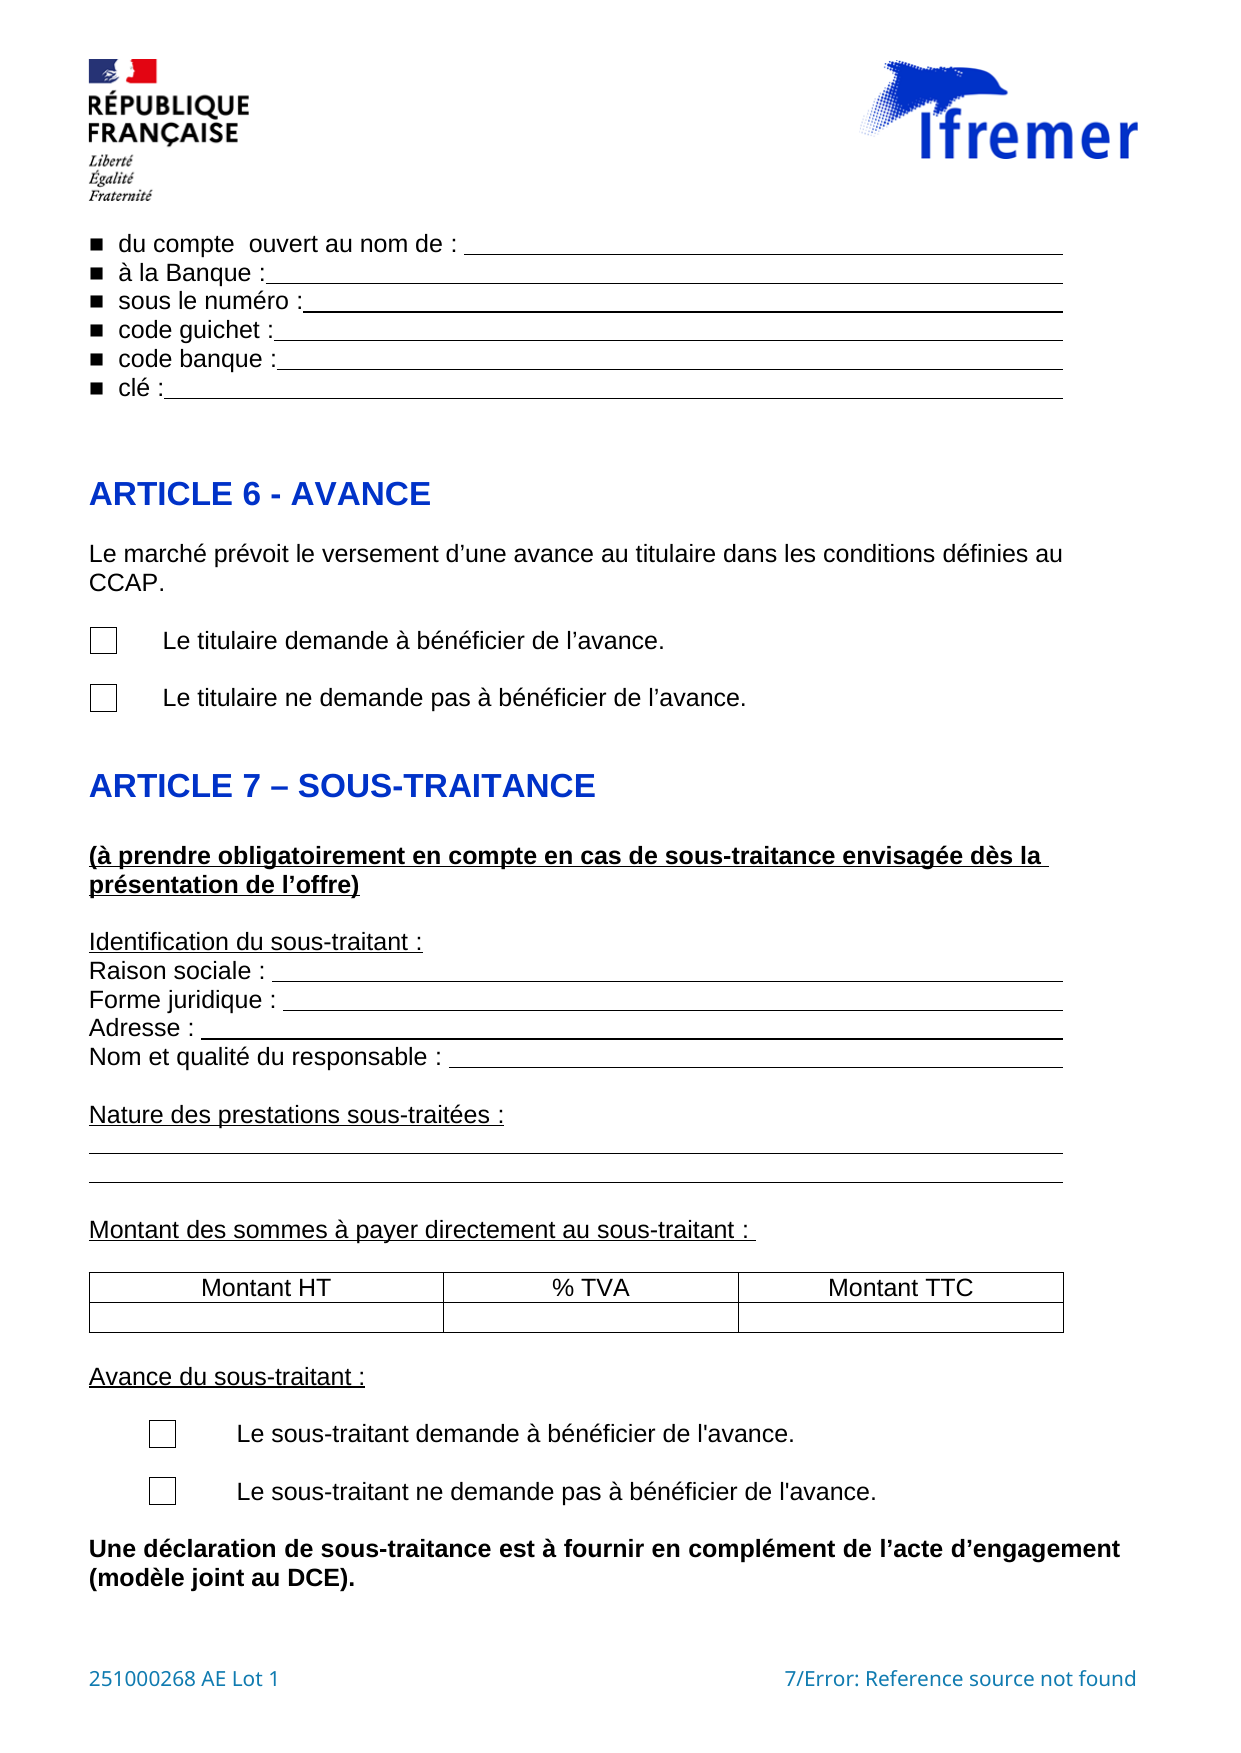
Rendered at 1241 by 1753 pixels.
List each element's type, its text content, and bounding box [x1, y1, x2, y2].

text (à prendre obligatoirement en compte en cas de sous-traitance envisagée dès la présentation de l’offre) [89, 841, 1122, 898]
list à la Banque : [89, 258, 1122, 286]
text Le titulaire demande à bénéficier de l’avance. [89, 626, 1122, 654]
text Adresse : [89, 1013, 1122, 1042]
list sous le numéro : [89, 286, 1122, 315]
text Identification du sous-traitant : [89, 927, 1122, 956]
picture [88, 59, 249, 201]
text ARTICLE 7 – SOUS-TRAITANCE [89, 775, 1122, 802]
text ARTICLE 6 - AVANCE [89, 484, 1122, 511]
text Le marché prévoit le versement d’une avance au titulaire dans les conditions définies au CCAP. [89, 539, 1122, 597]
table_header Montant TTC [739, 1273, 1063, 1302]
text Le sous-traitant ne demande pas à bénéficier de l'avance. [148, 1476, 1122, 1505]
text Le titulaire ne demande pas à bénéficier de l’avance. [89, 683, 1122, 712]
table_cell [444, 1303, 738, 1332]
table_cell [90, 1303, 443, 1332]
text Montant des sommes à payer directement au sous-traitant : [89, 1214, 1122, 1243]
text Nature des prestations sous-traitées : [89, 1099, 1122, 1128]
table_header Montant HT [90, 1273, 443, 1302]
text Avance du sous-traitant : [89, 1361, 1122, 1390]
text Une déclaration de sous-traitance est à fournir en complément de l’acte d’engagement (modèle joint au DCE). [89, 1534, 1122, 1591]
text Le sous-traitant demande à bénéficier de l'avance. [148, 1419, 1122, 1448]
picture [859, 60, 1138, 159]
list clé : [89, 373, 1122, 401]
list code guichet : [89, 315, 1122, 344]
list code banque : [89, 344, 1122, 373]
text Nom et qualité du responsable : [89, 1042, 1122, 1071]
table_cell [739, 1303, 1063, 1332]
table_header % TVA [444, 1273, 738, 1302]
list du compte ouvert au nom de : [89, 229, 1122, 258]
text Forme juridique : [89, 984, 1122, 1013]
text Raison sociale : [89, 956, 1122, 984]
